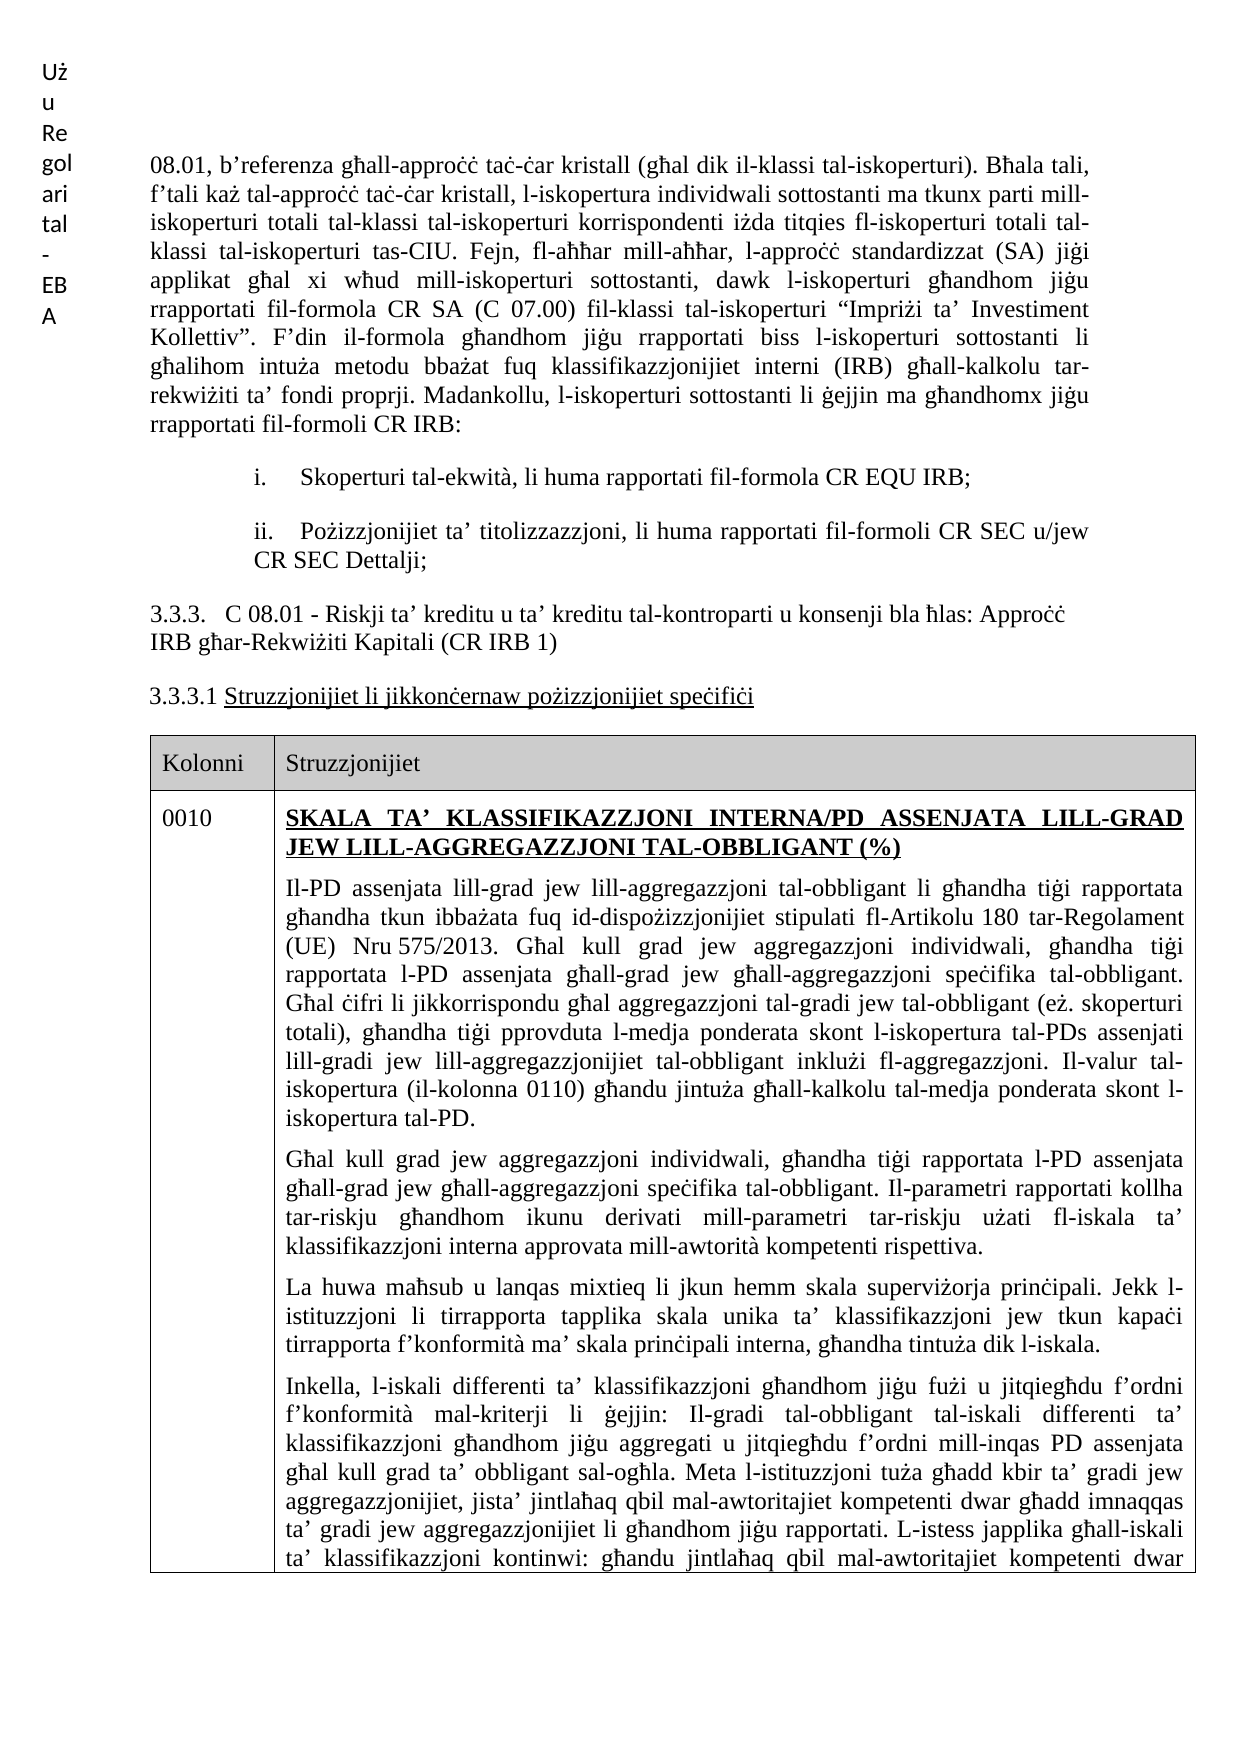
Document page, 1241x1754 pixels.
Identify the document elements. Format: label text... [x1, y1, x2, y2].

table_header Struzzjonijiet [275, 736, 1195, 790]
list ii. Pożizzjonijiet ta’ titolizzazzjoni, li huma rapportati fil-formoli CR SEC u/jew CR SEC Dettalji; [253, 516, 1090, 574]
table_cell 0010 [151, 791, 274, 1572]
list 3.3.3.1 Struzzjonijiet li jikkonċernaw pożizzjonijiet speċifiċi [149, 681, 1090, 710]
list i. Skoperturi tal-ekwità, li huma rapportati fil-formola CR EQU IRB; [253, 462, 1090, 491]
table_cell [275, 791, 1195, 1572]
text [150, 150, 1090, 437]
text 3.3.3. C 08.01 - Riskji ta’ kreditu u ta’ kreditu tal-kontroparti u konsenji bla ħlas: Approċċ IRB għar-Rekwiżiti Kapitali (CR IRB 1) [150, 599, 1090, 656]
table_header Kolonni [151, 736, 274, 790]
